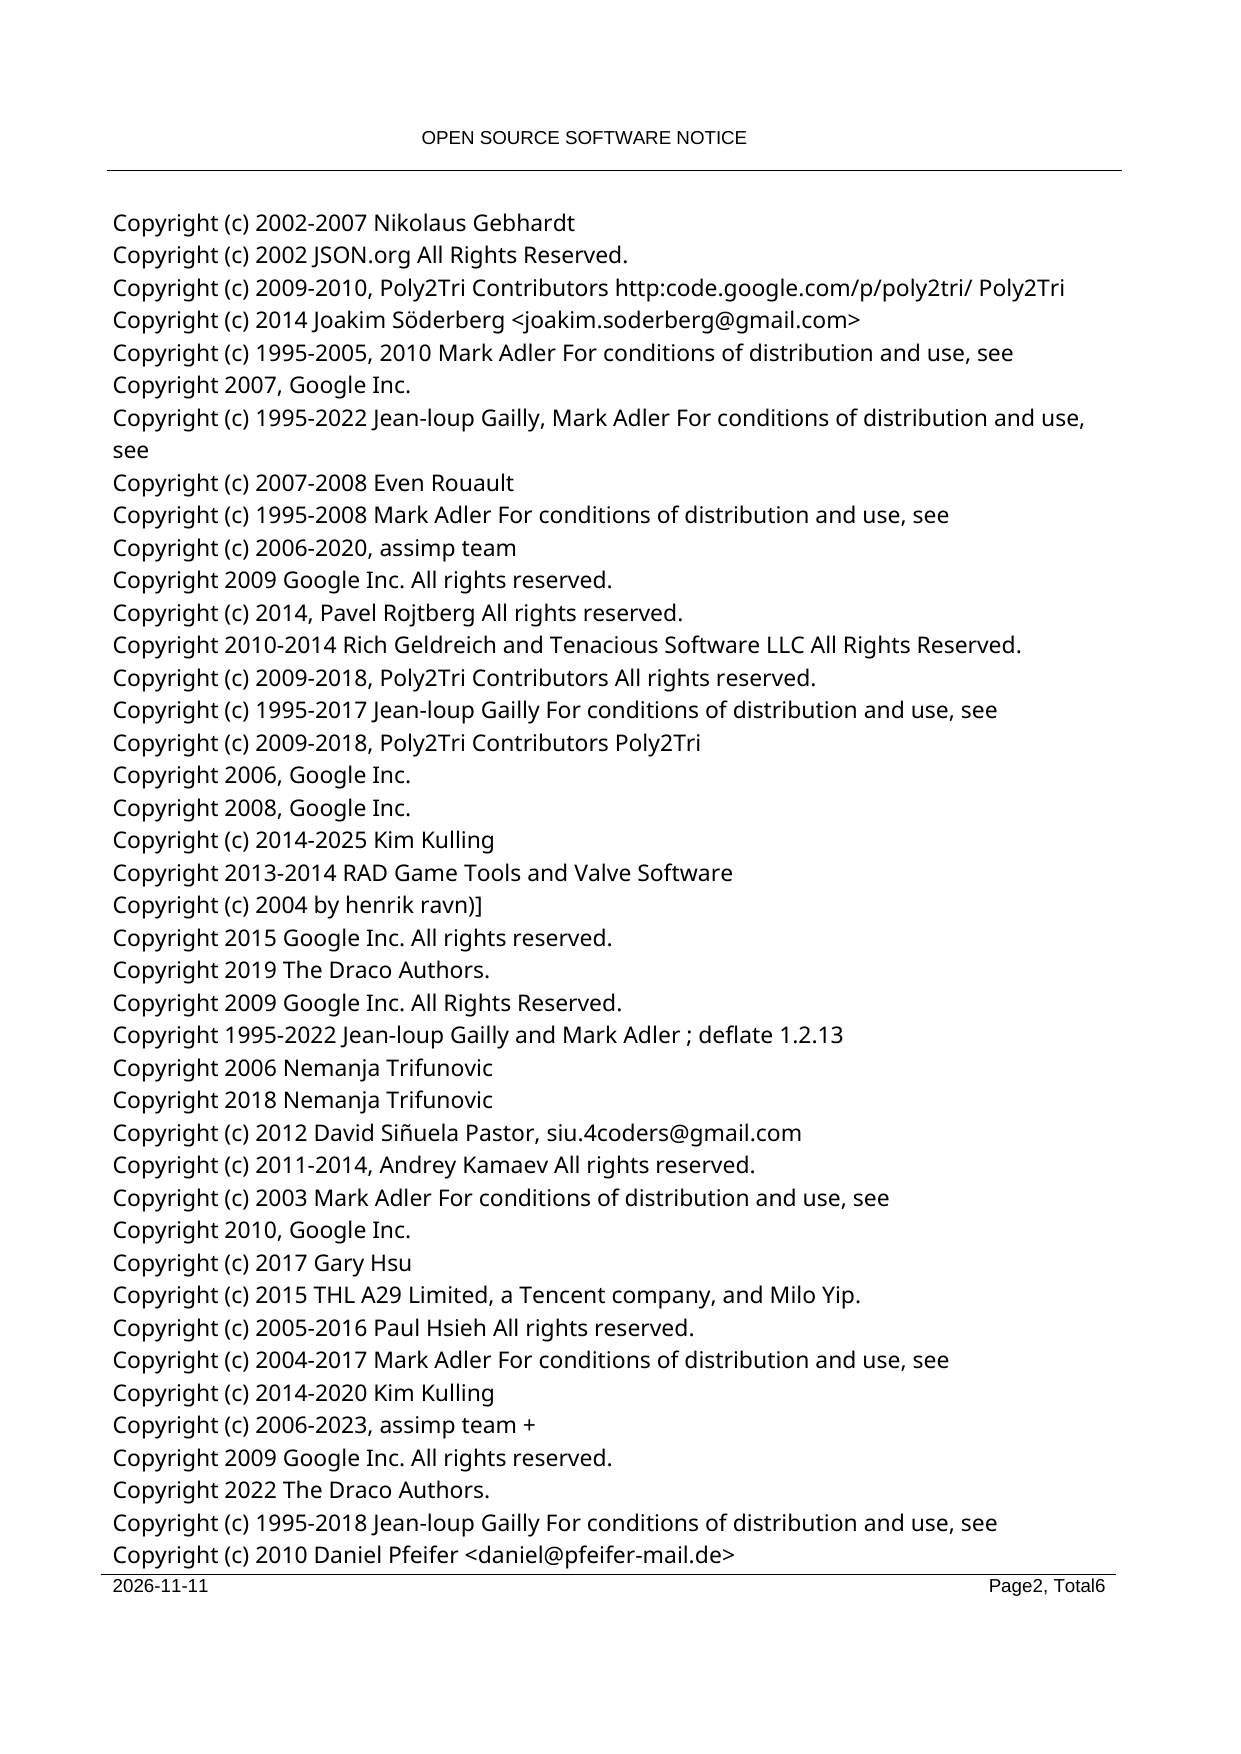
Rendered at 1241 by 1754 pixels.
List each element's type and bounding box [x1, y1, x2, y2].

text [112, 206, 1128, 1571]
